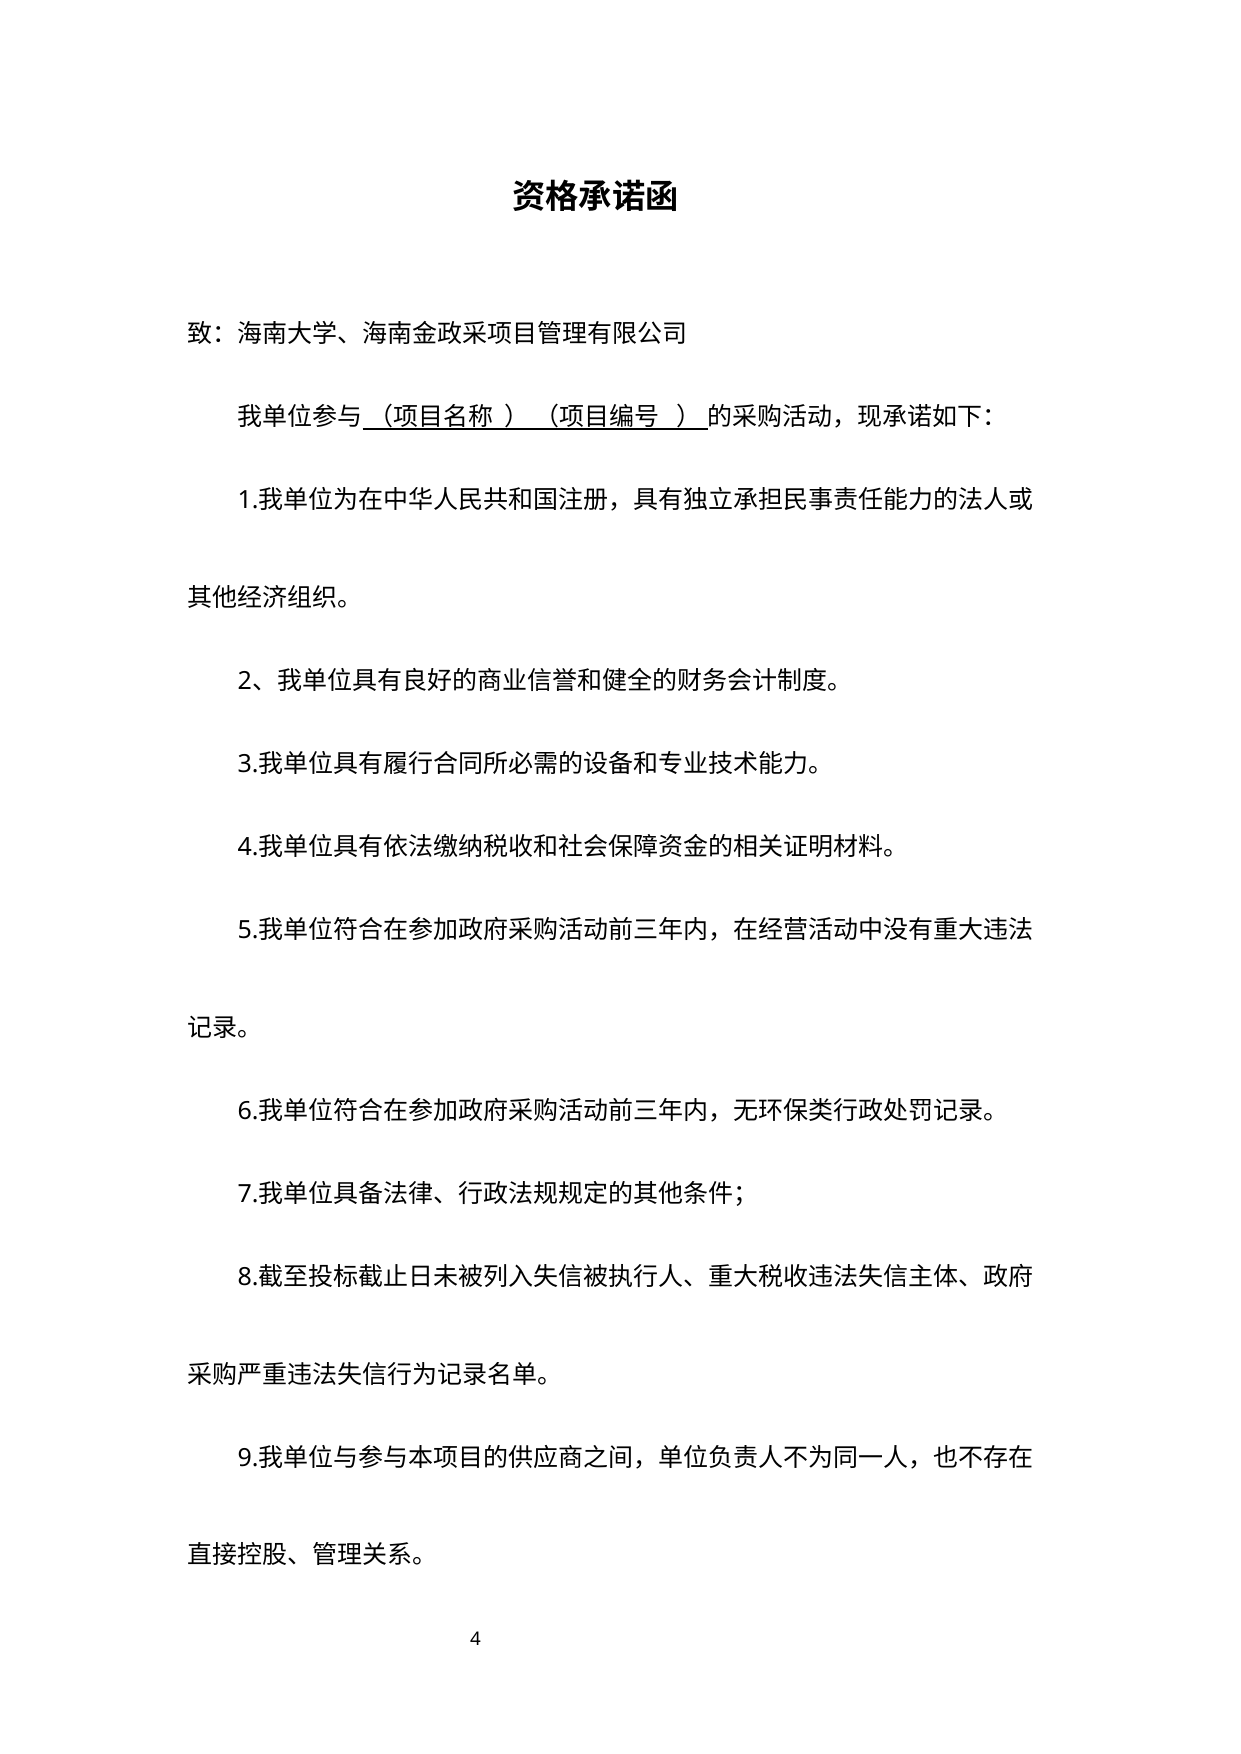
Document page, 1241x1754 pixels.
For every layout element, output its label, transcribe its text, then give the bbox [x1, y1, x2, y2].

text 资格承诺函 [187, 162, 1003, 227]
text 我单位参与 （项目名称 ） （项目编号 ） 的采购活动，现承诺如下： [187, 382, 1053, 447]
text 6.我单位符合在参加政府采购活动前三年内，无环保类行政处罚记录。 [187, 1076, 1053, 1141]
text 3.我单位具有履行合同所必需的设备和专业技术能力。 [187, 729, 1053, 794]
text 9.我单位与参与本项目的供应商之间，单位负责人不为同一人，也不存在直接控股、管理关系。 [187, 1423, 1053, 1586]
text 2、我单位具有良好的商业信誉和健全的财务会计制度。 [187, 646, 1053, 711]
text 1.我单位为在中华人民共和国注册，具有独立承担民事责任能力的法人或其他经济组织。 [187, 466, 1053, 628]
text 致：海南大学、海南金政采项目管理有限公司 [187, 299, 1053, 364]
text 5.我单位符合在参加政府采购活动前三年内，在经营活动中没有重大违法记录。 [187, 896, 1053, 1058]
text 4.我单位具有依法缴纳税收和社会保障资金的相关证明材料。 [187, 812, 1053, 877]
text 8.截至投标截止日未被列入失信被执行人、重大税收违法失信主体、政府采购严重违法失信行为记录名单。 [187, 1242, 1053, 1405]
text 7.我单位具备法律、行政法规规定的其他条件； [187, 1159, 1053, 1224]
